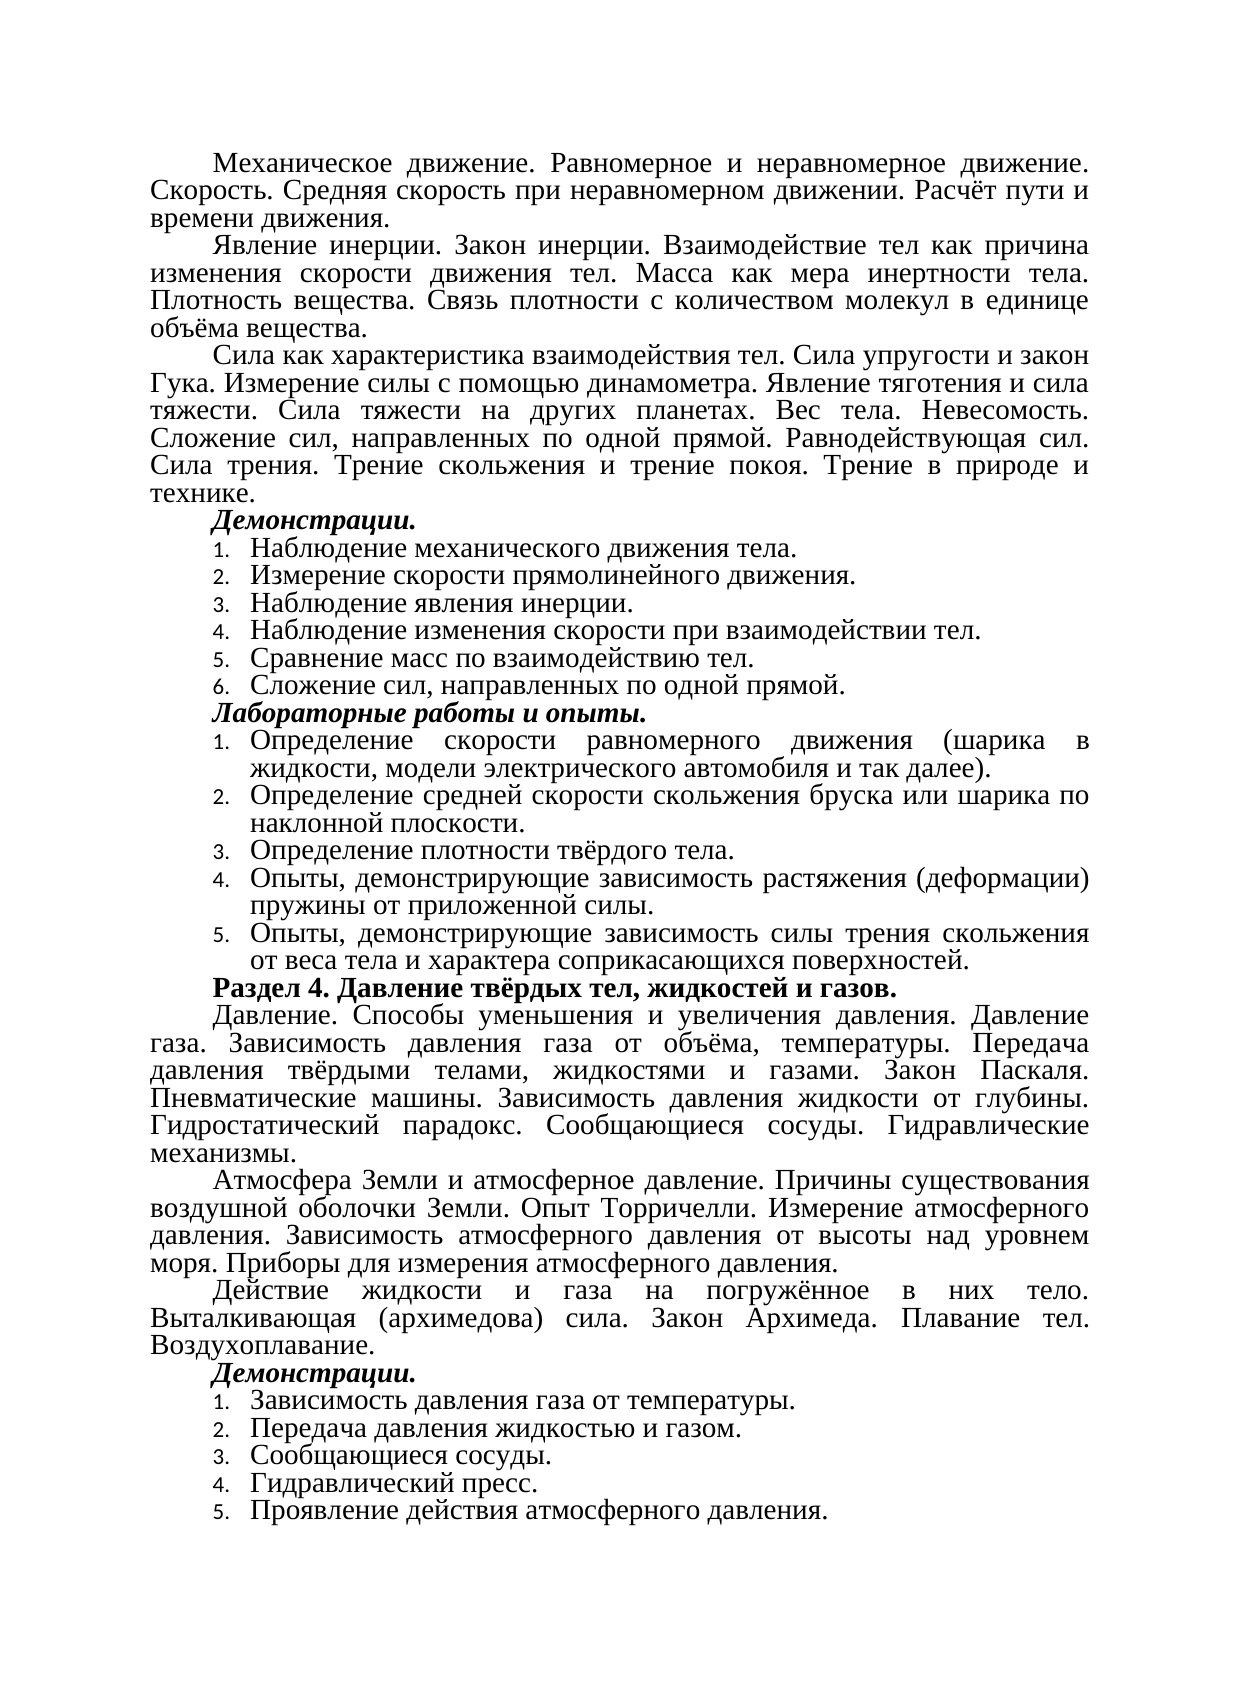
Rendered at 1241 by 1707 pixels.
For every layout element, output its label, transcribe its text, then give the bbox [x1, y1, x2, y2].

list Наблюдение механического движения тела. [212, 535, 1090, 562]
text Атмосфера Земли и атмосферное давление. Причины существования воздушной оболочки Земли. Опыт Торричелли. Измерение атмосферного давления. Зависимость атмосферного давления от высоты над уровнем моря. Приборы для измерения атмосферного давления. [150, 1167, 1090, 1277]
text Демонстрации. [150, 507, 1090, 535]
text Механическое движение. Равномерное и неравномерное движение. Скорость. Средняя скорость при неравномерном движении. Расчёт пути и времени движения. [150, 150, 1090, 232]
list Проявление действия атмосферного давления. [212, 1497, 1090, 1525]
text Раздел 4. Давление твёрдых тел, жидкостей и газов. [150, 975, 1090, 1002]
list Сложение сил, направленных по одной прямой. [212, 672, 1090, 700]
text Демонстрации. [150, 1360, 1090, 1387]
list Опыты, демонстрирующие зависимость растяжения (деформации) пружины от приложенной силы. [212, 865, 1090, 920]
list Наблюдение явления инерции. [212, 590, 1090, 617]
list Определение скорости равномерного движения (шарика в жидкости, модели электрического автомобиля и так далее). [212, 727, 1090, 782]
list Определение средней скорости скольжения бруска или шарика по наклонной плоскости. [212, 782, 1090, 837]
text Сила как характеристика взаимодействия тел. Сила упругости и закон Гука. Измерение силы с помощью динамометра. Явление тяготения и сила тяжести. Сила тяжести на других планетах. Вес тела. Невесомость. Сложение сил, направленных по одной прямой. Равнодействующая сил. Сила трения. Трение скольжения и трение покоя. Трение в природе и технике. [150, 342, 1090, 507]
list Зависимость давления газа от температуры. [212, 1387, 1090, 1415]
list Измерение скорости прямолинейного движения. [212, 562, 1090, 590]
list Передача давления жидкостью и газом. [212, 1415, 1090, 1442]
list Сообщающиеся сосуды. [212, 1442, 1090, 1470]
list Сравнение масс по взаимодействию тел. [212, 645, 1090, 672]
list Гидравлический пресс. [212, 1470, 1090, 1497]
text Лабораторные работы и опыты. [150, 700, 1090, 727]
text Явление инерции. Закон инерции. Взаимодействие тел как причина изменения скорости движения тел. Масса как мера инертности тела. Плотность вещества. Связь плотности с количеством молекул в единице объёма вещества. [150, 232, 1090, 342]
text Действие жидкости и газа на погружённое в них тело. Выталкивающая (архимедова) сила. Закон Архимеда. Плавание тел. Воздухоплавание. [150, 1277, 1090, 1360]
text Давление. Способы уменьшения и увеличения давления. Давление газа. Зависимость давления газа от объёма, температуры. Передача давления твёрдыми телами, жидкостями и газами. Закон Паскаля. Пневматические машины. Зависимость давления жидкости от глубины. Гидростатический парадокс. Сообщающиеся сосуды. Гидравлические механизмы. [150, 1002, 1090, 1167]
list Определение плотности твёрдого тела. [212, 837, 1090, 865]
list Опыты, демонстрирующие зависимость силы трения скольжения от веса тела и характера соприкасающихся поверхностей. [212, 920, 1090, 975]
list Наблюдение изменения скорости при взаимодействии тел. [212, 617, 1090, 645]
